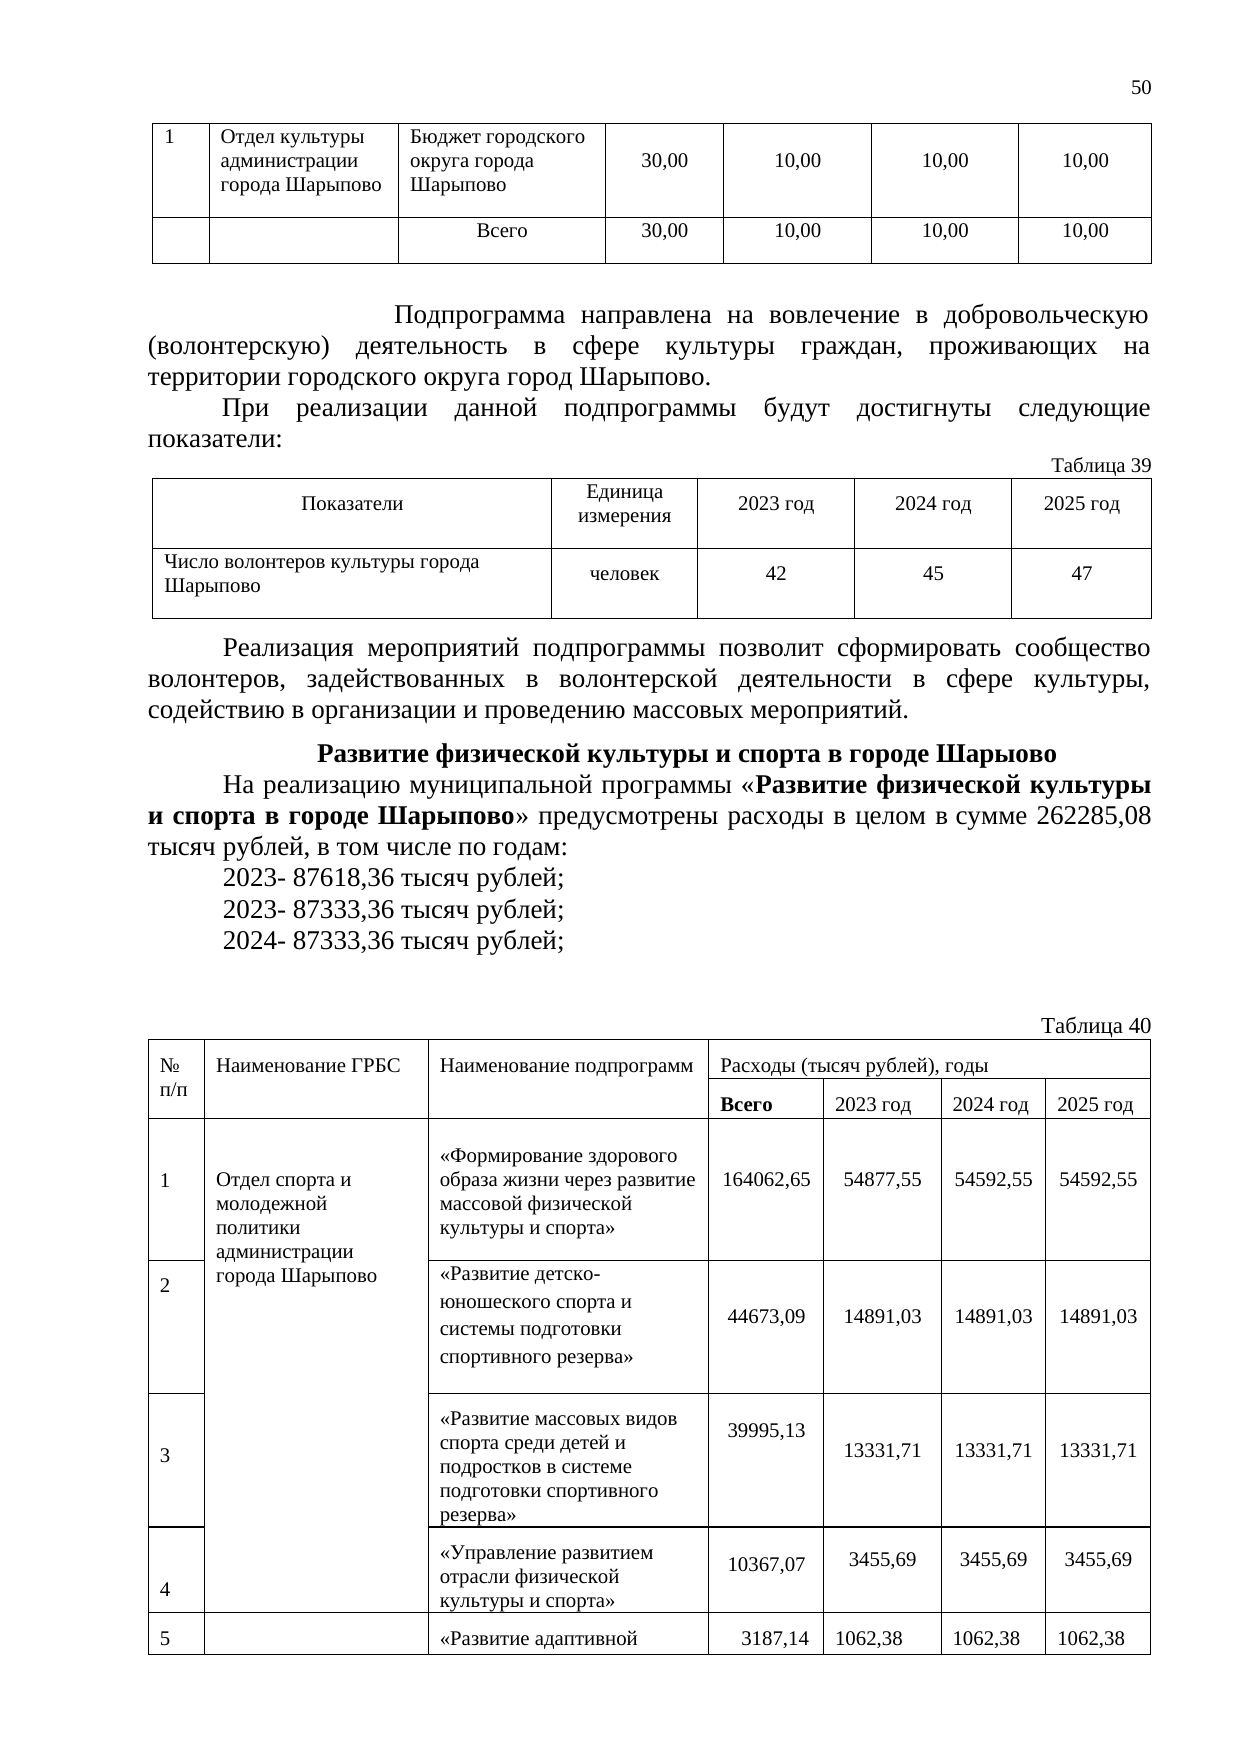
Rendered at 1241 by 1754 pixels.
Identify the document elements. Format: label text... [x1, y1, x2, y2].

table_cell «Управление развитием отрасли физической культуры и спорта» [429, 1528, 708, 1612]
table_cell 54592,55 [1046, 1119, 1150, 1260]
table_cell 10367,07 [709, 1528, 823, 1612]
table_cell Отдел спорта и молодежной политики администрации города Шарыпово [205, 1119, 428, 1612]
table_cell 4 [149, 1528, 204, 1612]
table_cell Всего [709, 1079, 823, 1118]
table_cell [429, 1613, 708, 1654]
table_cell 10,00 [872, 218, 1018, 263]
table_cell «Развитие массовых видов спорта среди детей и подростков в системе подготовки спортивного резерва» [429, 1394, 708, 1526]
table_cell 1 [149, 1119, 204, 1260]
text Таблица 39 [148, 453, 1152, 477]
table_cell 54592,55 [942, 1119, 1045, 1260]
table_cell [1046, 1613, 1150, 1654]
table_cell 10,00 [724, 124, 871, 217]
table_cell [210, 218, 398, 263]
table_cell 44673,09 [709, 1261, 823, 1392]
table_cell 13331,71 [942, 1394, 1045, 1526]
table_cell 30,00 [606, 124, 723, 217]
table_cell «Формирование здорового образа жизни через развитие массовой физической культуры и спорта» [429, 1119, 708, 1260]
text 2024- 87333,36 тысяч рублей; [148, 924, 1152, 955]
table_cell 54877,55 [824, 1119, 941, 1260]
text 2023- 87618,36 тысяч рублей; [148, 862, 1152, 893]
table_cell 10,00 [724, 218, 871, 263]
table_cell 3455,69 [942, 1528, 1045, 1612]
table_header Наименование подпрограмм [429, 1040, 708, 1118]
table_cell 164062,65 [709, 1119, 823, 1260]
table_header Единица измерения [552, 479, 697, 547]
table_cell 1 [153, 124, 209, 217]
table_cell 3455,69 [824, 1528, 941, 1612]
table_cell 45 [855, 549, 1011, 617]
table_cell 3187,14 [709, 1613, 823, 1654]
table_cell 2025 год [1046, 1079, 1150, 1118]
table_cell [205, 1613, 428, 1654]
table_cell 30,00 [606, 218, 723, 263]
table_cell 13331,71 [824, 1394, 941, 1526]
text Таблица 40 [148, 1013, 1152, 1039]
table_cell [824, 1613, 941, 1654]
text Развитие физической культуры и спорта в городе Шарыово [148, 737, 1152, 768]
table_header Расходы (тысяч рублей), годы [709, 1040, 1150, 1078]
table_cell 14891,03 [1046, 1261, 1150, 1392]
table_cell 14891,03 [942, 1261, 1045, 1392]
table_cell 42 [698, 549, 854, 617]
table_cell 39995,13 [709, 1394, 823, 1526]
table_header 2023 год [698, 479, 854, 547]
text При реализации данной подпрограммы будут достигнуты следующие показатели: [148, 391, 1152, 453]
table_cell Отдел культуры администрации города Шарыпово [210, 124, 398, 217]
table_cell 3455,69 [1046, 1528, 1150, 1612]
text На реализацию муниципальной программы «Развитие физической культуры и спорта в городе Шарыпово» предусмотрены расходы в целом в сумме 262285,08 тысяч рублей, в том числе по годам: [148, 768, 1152, 862]
table_header 2025 год [1012, 479, 1151, 547]
table_cell 10,00 [872, 124, 1018, 217]
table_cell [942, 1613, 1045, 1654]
table_cell [153, 218, 209, 263]
text Подпрограмма направлена на вовлечение в добровольческую (волонтерскую) деятельность в сфере культуры граждан, проживающих на территории городского округа город Шарыпово. [148, 298, 1152, 391]
table_header Наименование ГРБС [205, 1040, 428, 1118]
table_cell Бюджет городского округа города Шарыпово [399, 124, 605, 217]
table_header Показатели [153, 479, 551, 547]
table_cell человек [552, 549, 697, 617]
table_cell 13331,71 [1046, 1394, 1150, 1526]
text Реализация мероприятий подпрограммы позволит сформировать сообщество волонтеров, задействованных в волонтерской деятельности в сфере культуры, содействию в организации и проведению массовых мероприятий. [148, 631, 1152, 724]
table_header № п/п [149, 1040, 204, 1118]
table_cell Всего [399, 218, 605, 263]
table_cell 2024 год [942, 1079, 1045, 1118]
table_header 2024 год [855, 479, 1011, 547]
table_cell 2023 год [824, 1079, 941, 1118]
table_cell 5 [149, 1613, 204, 1654]
table_cell 10,00 [1019, 124, 1151, 217]
table_cell 10,00 [1019, 218, 1151, 263]
table_cell 14891,03 [824, 1261, 941, 1392]
table_cell «Развитие детско-юношеского спорта и системы подготовки спортивного резерва» [429, 1261, 708, 1392]
table_cell 3 [149, 1394, 204, 1526]
table_cell 2 [149, 1261, 204, 1392]
table_cell 47 [1012, 549, 1151, 617]
text 2023- 87333,36 тысяч рублей; [148, 893, 1152, 924]
table_cell Число волонтеров культуры города Шарыпово [153, 549, 551, 617]
